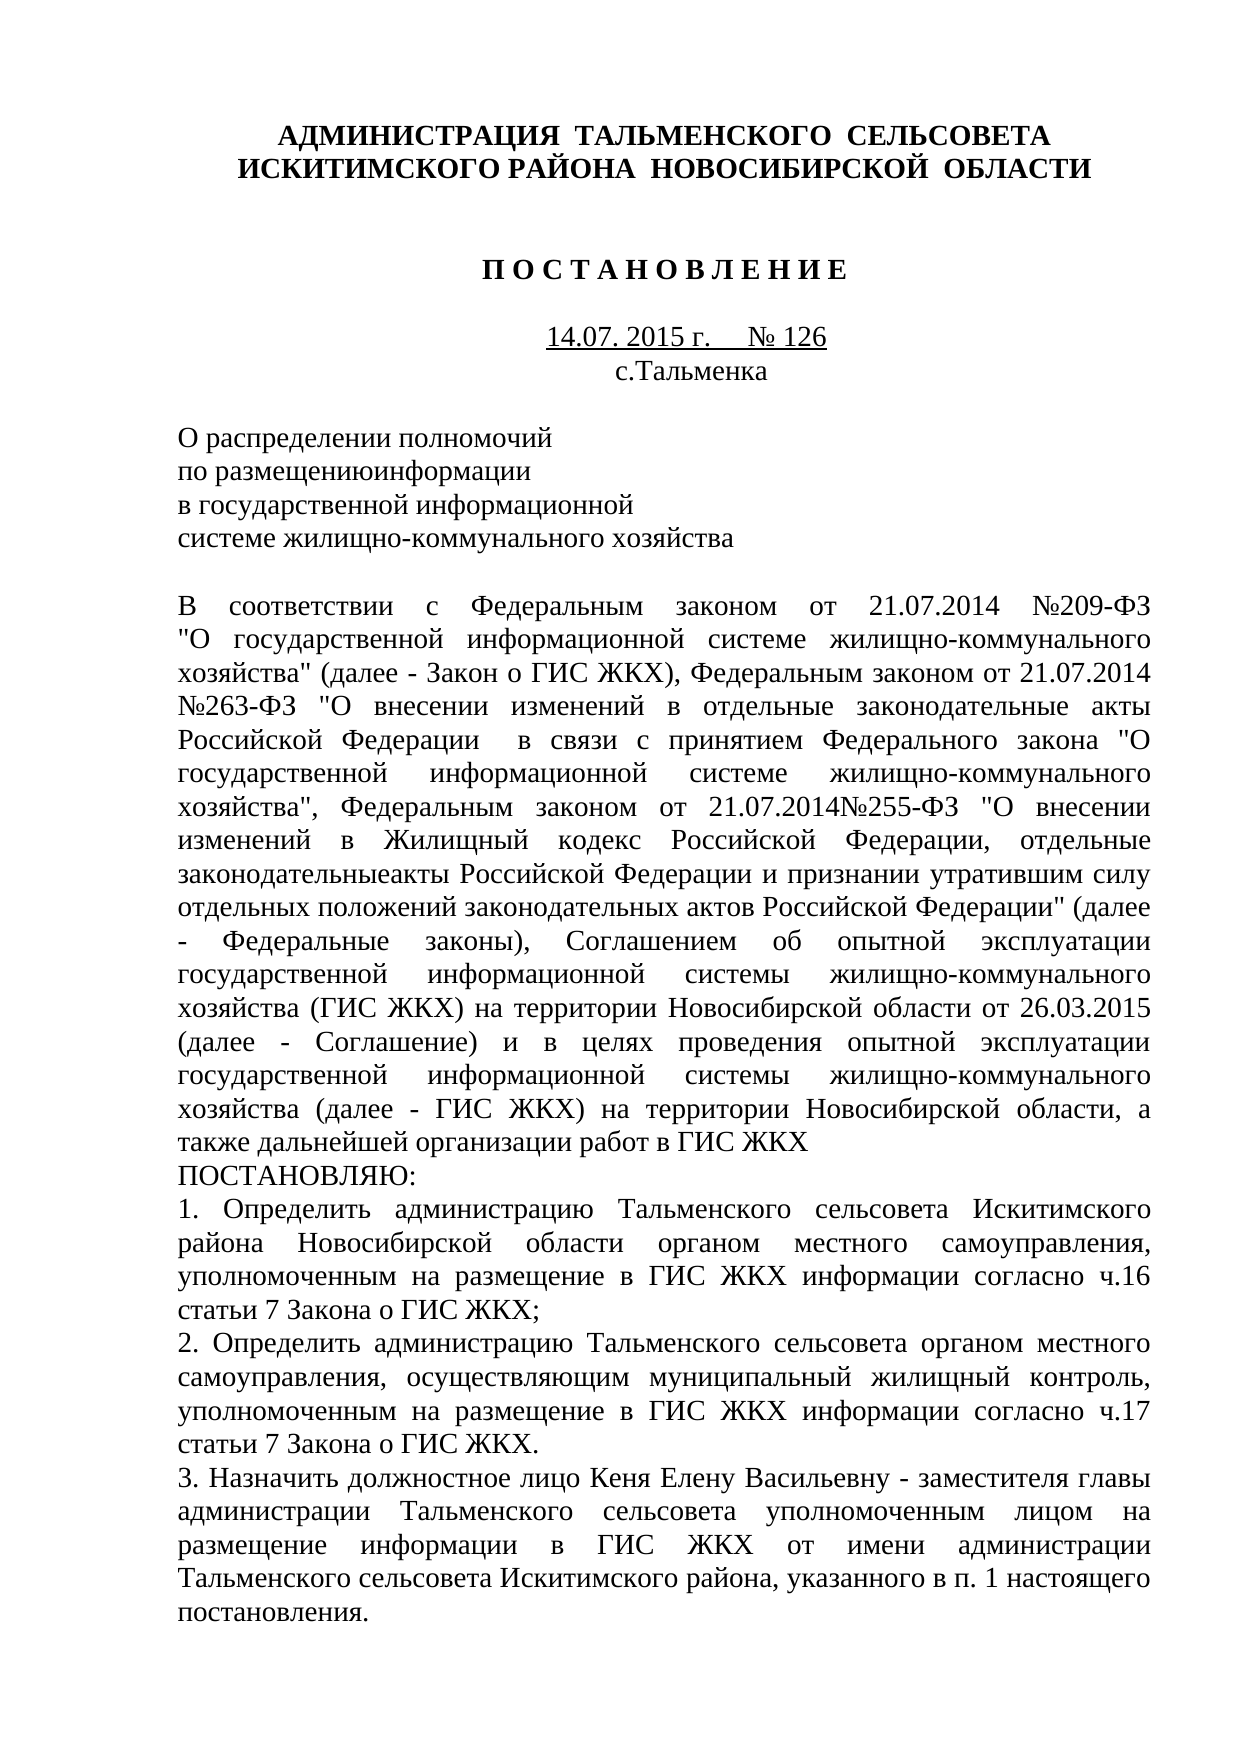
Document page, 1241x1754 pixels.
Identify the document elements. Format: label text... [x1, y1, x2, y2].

text 14.07. 2015 г. № 126 [546, 319, 1152, 353]
text В соответствии с Федеральным законом от 21.07.2014 №209-ФЗ "О государственной информационной системе жилищно-коммунального хозяйства" (далее - Закон о ГИС ЖКХ), Федеральным законом от 21.07.2014 №263-ФЗ "О внесении изменений в отдельные законодательные акты Российской Федерации в связи с принятием Федерального закона "О государственной информационной системе жилищно-коммунального хозяйства", Федеральным законом от 21.07.2014№255-ФЗ "О внесении изменений в Жилищный кодекс Российской Федерации, отдельные законодательныеакты Российской Федерации и признании утратившим силу отдельных положений законодательных актов Российской Федерации" (далее - Федеральные законы), Соглашением об опытной эксплуатации государственной информационной системы жилищно-коммунального хозяйства (ГИС ЖКХ) на территории Новосибирской области от 26.03.2015 (далее - Соглашение) и в целях проведения опытной эксплуатации государственной информационной системы жилищно-коммунального хозяйства (далее - ГИС ЖКХ) на территории Новосибирской области, а также дальнейшей организации работ в ГИС ЖКХ [177, 588, 1152, 1158]
text в государственной информационной [177, 487, 1152, 521]
text 3. Назначить должностное лицо Кеня Елену Васильевну - заместителя главы администрации Тальменского сельсовета уполномоченным лицом на размещение информации в ГИС ЖКХ от имени администрации Тальменского сельсовета Искитимского района, указанного в п. 1 настоящего постановления. [177, 1460, 1152, 1627]
text О распределении полномочий [177, 420, 1152, 453]
text системе жилищно-коммунального хозяйства [177, 521, 1152, 554]
text АДМИНИСТРАЦИЯ ТАЛЬМЕНСКОГО СЕЛЬСОВЕТА [177, 118, 1152, 152]
text ПОСТАНОВЛЯЮ: [177, 1158, 1152, 1191]
text П О С Т А Н О В Л Е Н И Е [177, 252, 1152, 286]
text по размещениюинформации [177, 453, 1152, 487]
text 1. Определить администрацию Тальменского сельсовета Искитимского района Новосибирской области органом местного самоуправления, уполномоченным на размещение в ГИС ЖКХ информации согласно ч.16 статьи 7 Закона о ГИС ЖКХ; [177, 1191, 1152, 1326]
text ИСКИТИМСКОГО РАЙОНА НОВОСИБИРСКОЙ ОБЛАСТИ [177, 152, 1152, 185]
text с.Тальменка [177, 353, 1152, 386]
text 2. Определить администрацию Тальменского сельсовета органом местного самоуправления, осуществляющим муниципальный жилищный контроль, уполномоченным на размещение в ГИС ЖКХ информации согласно ч.17 статьи 7 Закона о ГИС ЖКХ. [177, 1326, 1152, 1460]
